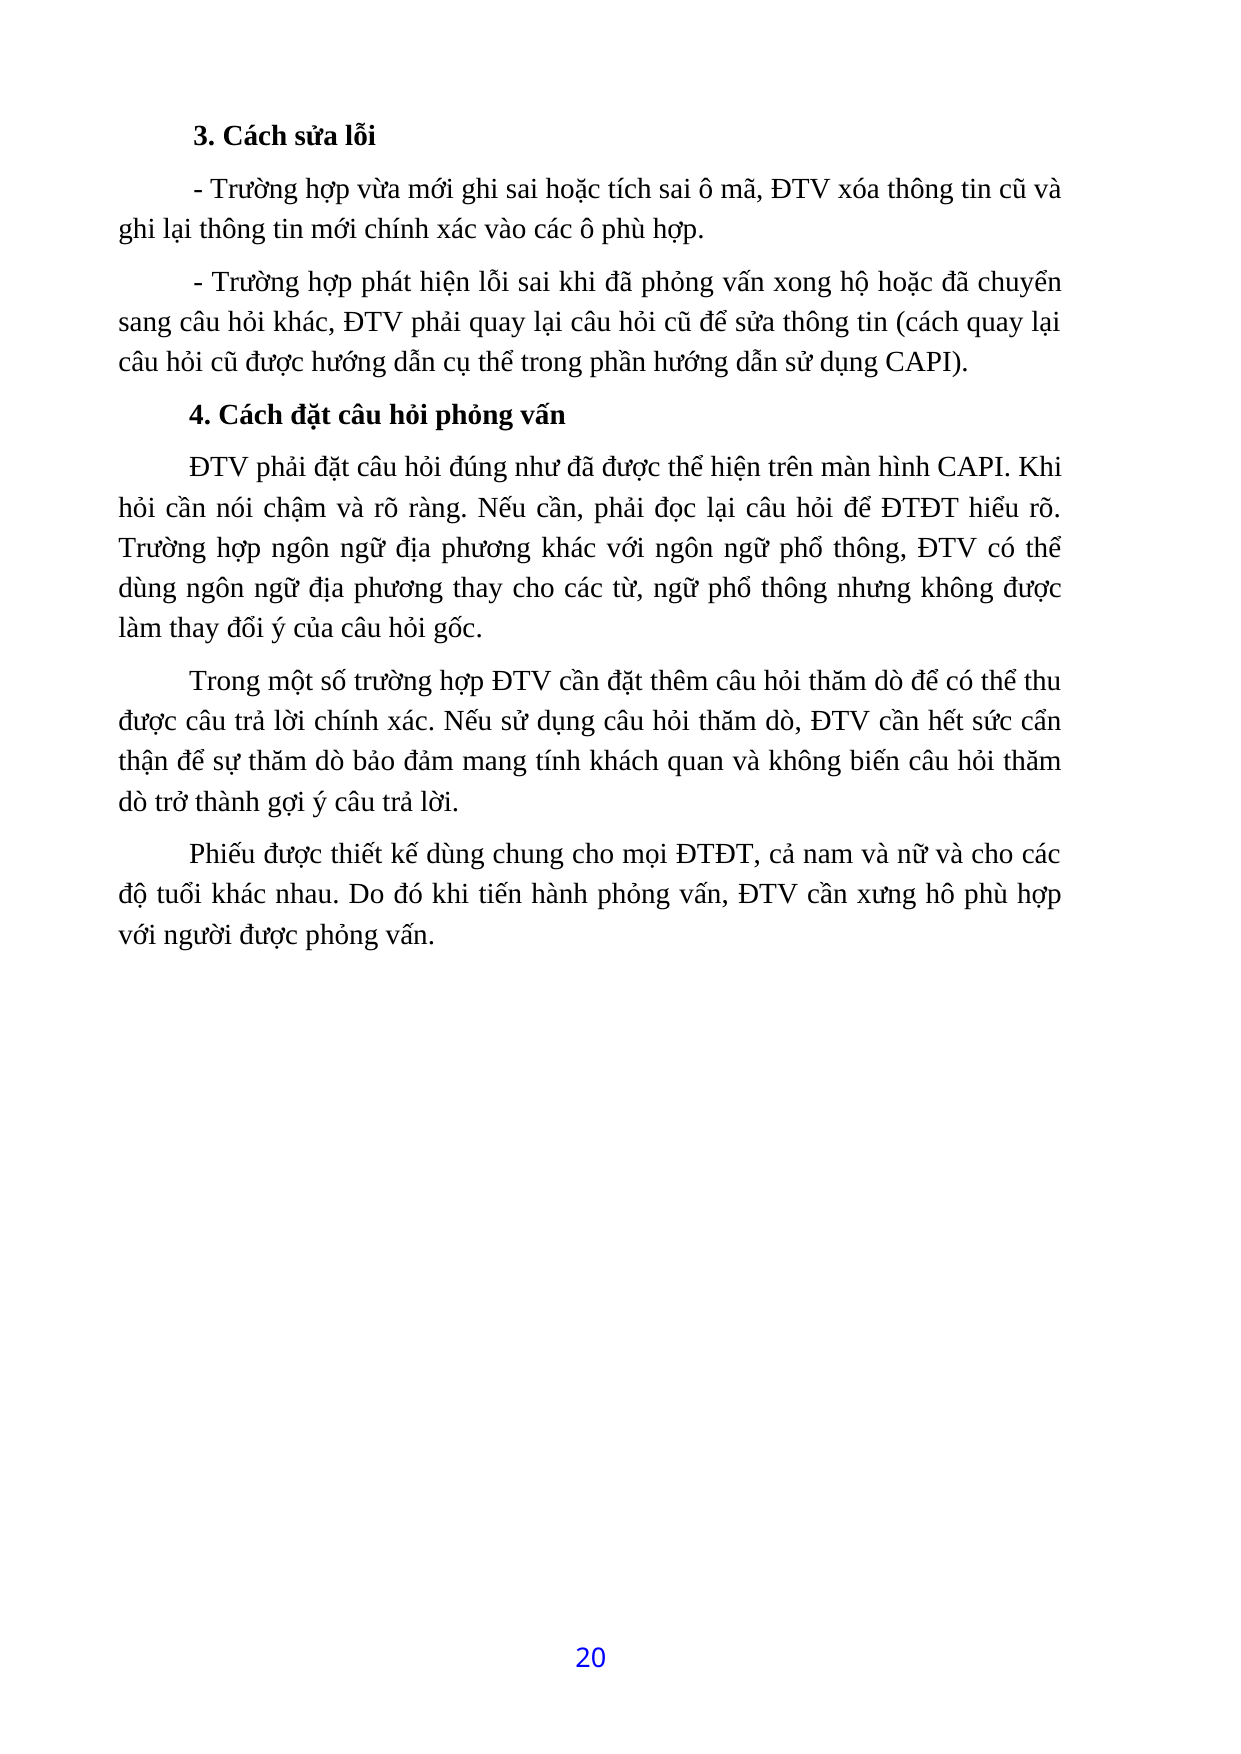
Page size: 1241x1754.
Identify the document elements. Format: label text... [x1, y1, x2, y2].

text Phiếu được thiết kế dùng chung cho mọi ĐTĐT, cả nam và nữ và cho các độ tuổi khác nhau. Do đó khi tiến hành phỏng vấn, ĐTV cần xưng hô phù hợp với người được phỏng vấn. [118, 836, 1063, 950]
text ĐTV phải đặt câu hỏi đúng như đã được thể hiện trên màn hình CAPI. Khi hỏi cần nói chậm và rõ ràng. Nếu cần, phải đọc lại câu hỏi để ĐTĐT hiểu rõ. Trường hợp ngôn ngữ địa phương khác với ngôn ngữ phổ thông, ĐTV có thể dùng ngôn ngữ địa phương thay cho các từ, ngữ phổ thông nhưng không được làm thay đổi ý của câu hỏi gốc. [118, 449, 1063, 644]
text - Trường hợp vừa mới ghi sai hoặc tích sai ô mã, ĐTV xóa thông tin cũ và ghi lại thông tin mới chính xác vào các ô phù hợp. [118, 171, 1063, 244]
text 4. Cách đặt câu hỏi phỏng vấn [118, 397, 1063, 430]
text - Trường hợp phát hiện lỗi sai khi đã phỏng vấn xong hộ hoặc đã chuyển sang câu hỏi khác, ĐTV phải quay lại câu hỏi cũ để sửa thông tin (cách quay lại câu hỏi cũ được hướng dẫn cụ thể trong phần hướng dẫn sử dụng CAPI). [118, 264, 1063, 378]
text Trong một số trường hợp ĐTV cần đặt thêm câu hỏi thăm dò để có thể thu được câu trả lời chính xác. Nếu sử dụng câu hỏi thăm dò, ĐTV cần hết sức cẩn thận để sự thăm dò bảo đảm mang tính khách quan và không biến câu hỏi thăm dò trở thành gợi ý câu trả lời. [118, 663, 1063, 817]
text 3. Cách sửa lỗi [118, 118, 1063, 152]
